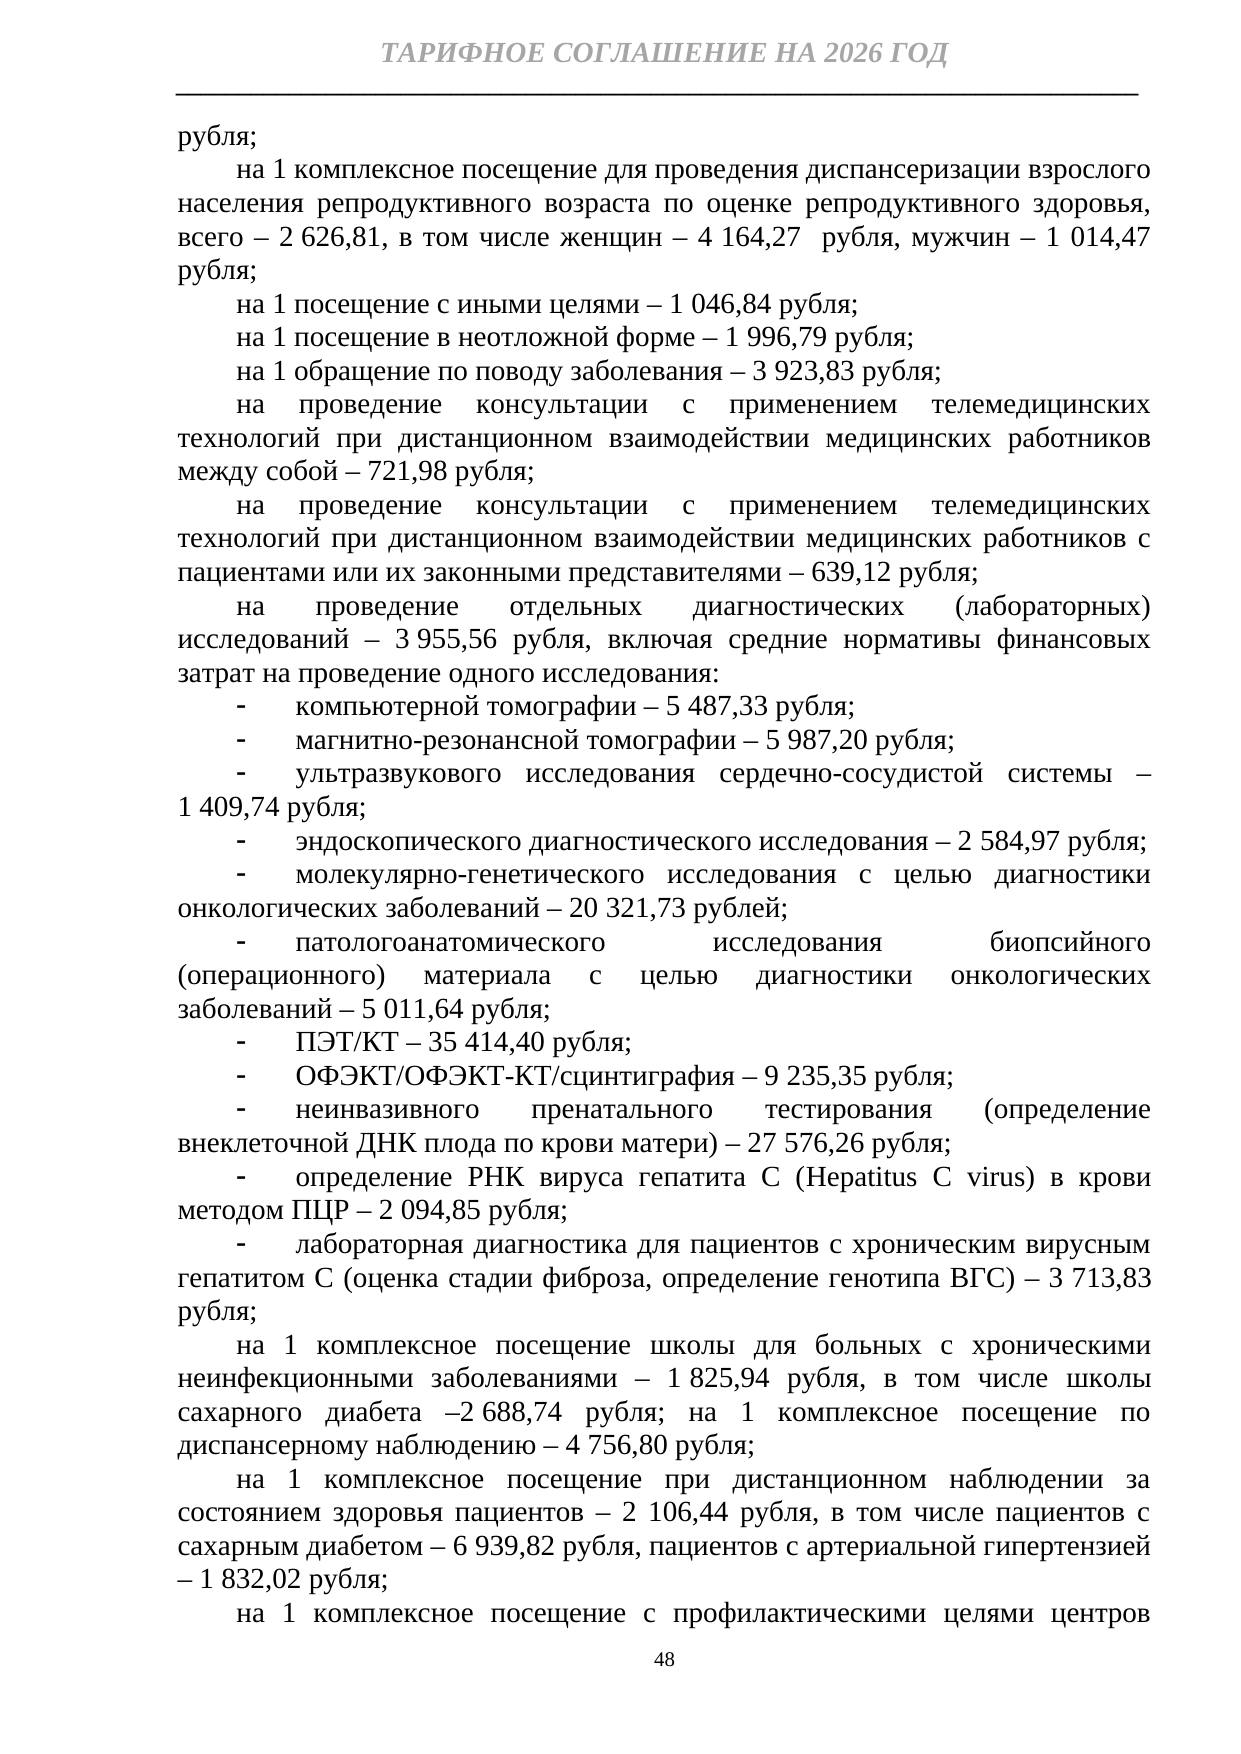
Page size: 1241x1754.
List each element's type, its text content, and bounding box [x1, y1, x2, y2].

text на 1 комплексное посещение для проведения диспансеризации взрослого населения репродуктивного возраста по оценке репродуктивного здоровья, всего – 2 626,81, в том числе женщин – 4 164,27 рубля, мужчин – 1 014,47 рубля; [177, 152, 1152, 286]
text на проведение консультации с применением телемедицинских технологий при дистанционном взаимодействии медицинских работников между собой – 721,98 рубля; [177, 386, 1152, 487]
list патологоанатомического исследования биопсийного (операционного) материала с целью диагностики онкологических заболеваний – 5 011,64 рубля; [177, 924, 1152, 1024]
text на 1 посещение в неотложной форме – 1 996,79 рубля; [177, 319, 1152, 353]
text на проведение отдельных диагностических (лабораторных) исследований – 3 955,56 рубля, включая средние нормативы финансовых затрат на проведение одного исследования: [177, 588, 1152, 688]
list молекулярно-генетического исследования с целью диагностики онкологических заболеваний – 20 321,73 рублей; [177, 856, 1152, 924]
list эндоскопического диагностического исследования – 2 584,97 рубля; [177, 823, 1152, 856]
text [177, 1595, 1152, 1629]
list ОФЭКТ/ОФЭКТ-КТ/сцинтиграфия – 9 235,35 рубля; [177, 1058, 1152, 1092]
list лабораторная диагностика для пациентов с хроническим вирусным гепатитом С (оценка стадии фиброза, определение генотипа ВГС) – 3 713,83 рубля; [177, 1226, 1152, 1327]
list ультразвукового исследования сердечно-сосудистой системы –1 409,74 рубля; [177, 756, 1152, 823]
list неинвазивного пренатального тестирования (определение внеклеточной ДНК плода по крови матери) – 27 576,26 рубля; [177, 1092, 1152, 1159]
list компьютерной томографии – 5 487,33 рубля; [177, 688, 1152, 722]
list магнитно-резонансной томографии – 5 987,20 рубля; [177, 722, 1152, 756]
list ПЭТ/КТ – 35 414,40 рубля; [177, 1024, 1152, 1058]
text на 1 комплексное посещение при дистанционном наблюдении за состоянием здоровья пациентов – 2 106,44 рубля, в том числе пациентов с сахарным диабетом – 6 939,82 рубля, пациентов с артериальной гипертензией – 1 832,02 рубля; [177, 1461, 1152, 1595]
list определение РНК вируса гепатита С (Hepatitus C virus) в крови методом ПЦР – 2 094,85 рубля; [177, 1159, 1152, 1226]
text на 1 обращение по поводу заболевания – 3 923,83 рубля; [177, 353, 1152, 386]
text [177, 118, 1152, 152]
text на 1 комплексное посещение школы для больных с хроническими неинфекционными заболеваниями – 1 825,94 рубля, в том числе школы сахарного диабета –2 688,74 рубля; на 1 комплексное посещение по диспансерному наблюдению – 4 756,80 рубля; [177, 1327, 1152, 1461]
text на 1 посещение с иными целями – 1 046,84 рубля; [177, 286, 1152, 319]
text на проведение консультации с применением телемедицинских технологий при дистанционном взаимодействии медицинских работников с пациентами или их законными представителями – 639,12 рубля; [177, 487, 1152, 588]
